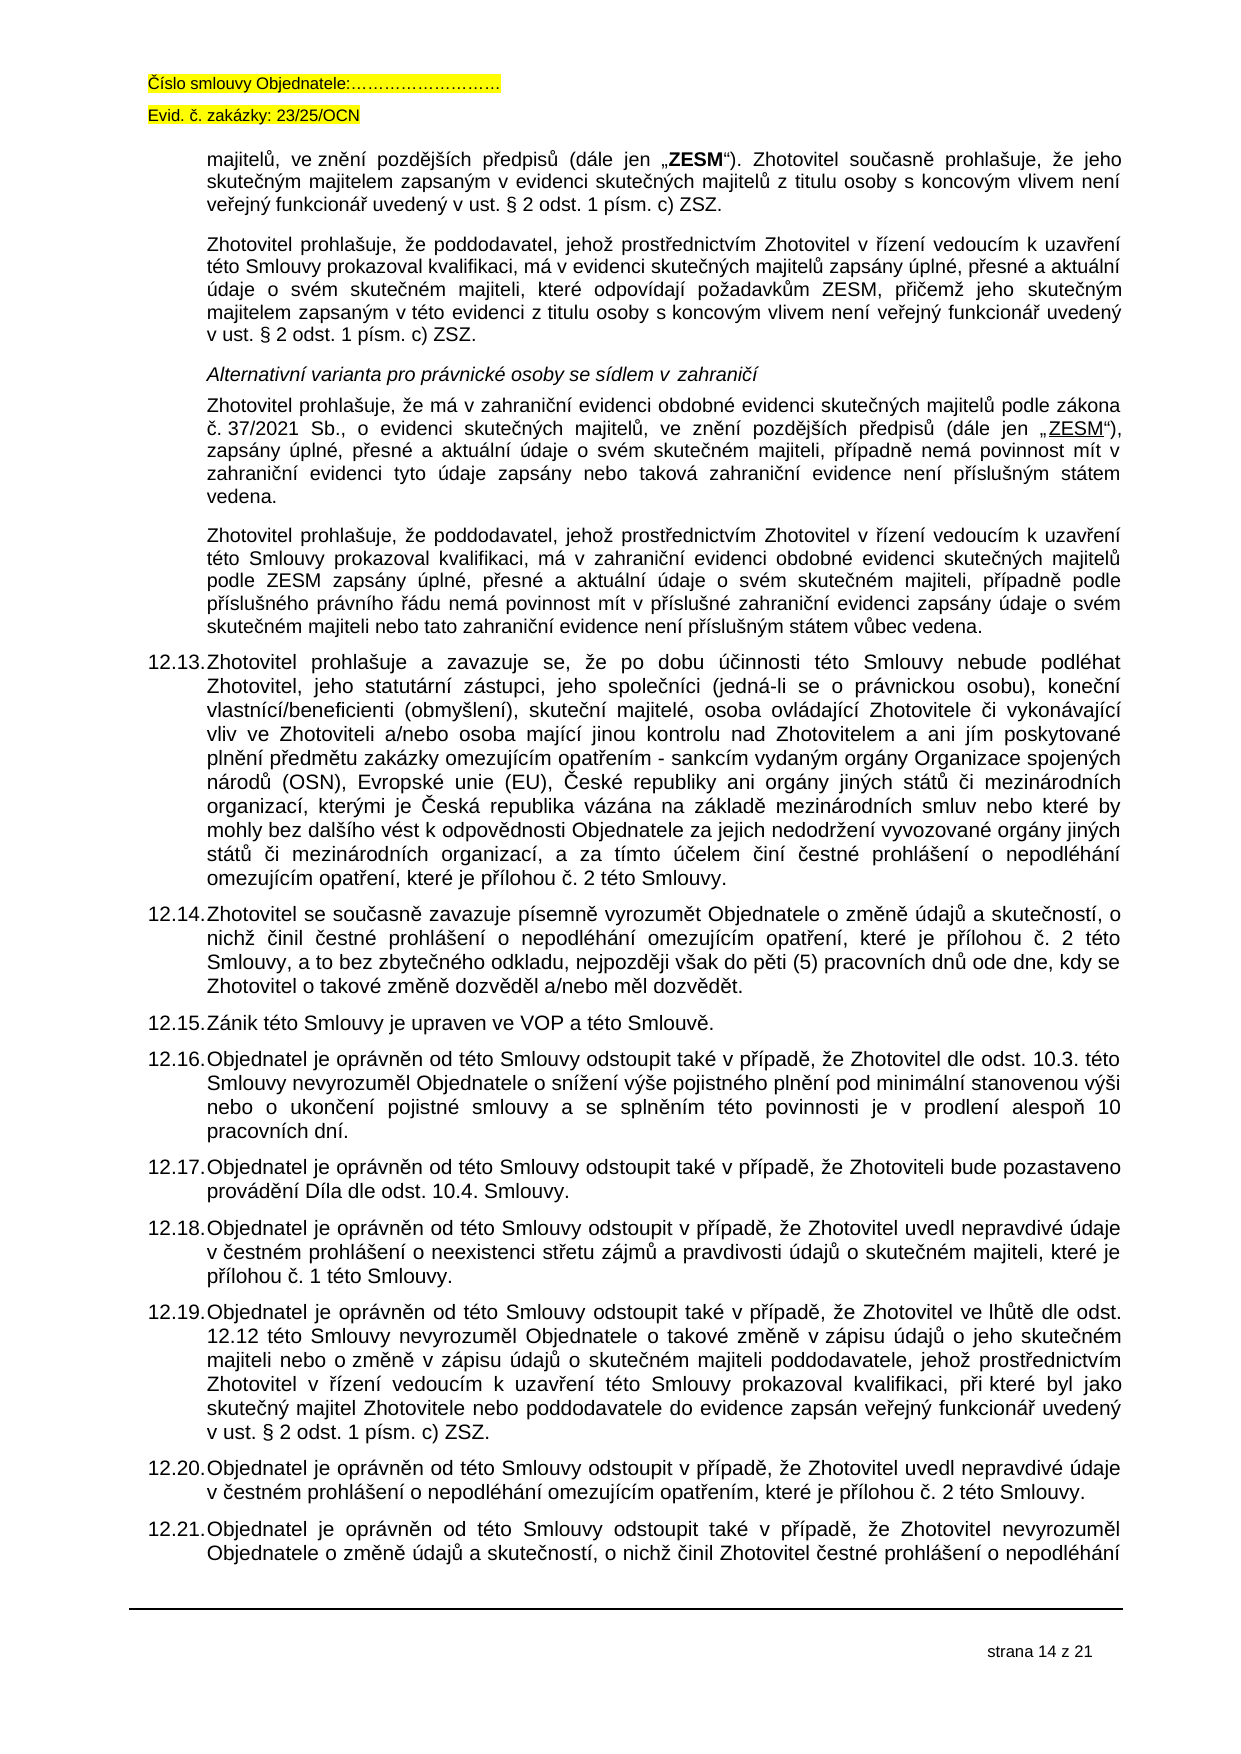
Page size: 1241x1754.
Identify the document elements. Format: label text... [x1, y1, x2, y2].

list Objednatel je oprávněn od této Smlouvy odstoupit v případě, že Zhotovitel uvedl nepravdivé údaje v čestném prohlášení o neexistenci střetu zájmů a pravdivosti údajů o skutečném majiteli, které je přílohou č. 1 této Smlouvy. [148, 1216, 1122, 1287]
text Zhotovitel prohlašuje, že má v zahraniční evidenci obdobné evidenci skutečných majitelů podle zákona č. 37/2021 Sb., o evidenci skutečných majitelů, ve znění pozdějších předpisů (dále jen „ZESM“), zapsány úplné, přesné a aktuální údaje o svém skutečném majiteli, případně nemá povinnost mít v zahraniční evidenci tyto údaje zapsány nebo taková zahraniční evidence není příslušným státem vedena. [207, 394, 1122, 507]
list Objednatel je oprávněn od této Smlouvy odstoupit také v případě, že Zhotovitel ve lhůtě dle odst. 12.12 této Smlouvy nevyrozuměl Objednatele o takové změně v zápisu údajů o jeho skutečném majiteli nebo o změně v zápisu údajů o skutečném majiteli poddodavatele, jehož prostřednictvím Zhotovitel v řízení vedoucím k uzavření této Smlouvy prokazoval kvalifikaci, při které byl jako skutečný majitel Zhotovitele nebo poddodavatele do evidence zapsán veřejný funkcionář uvedený v ust. § 2 odst. 1 písm. c) ZSZ. [148, 1300, 1122, 1444]
list Objednatel je oprávněn od této Smlouvy odstoupit také v případě, že Zhotoviteli bude pozastaveno provádění Díla dle odst. 10.4. Smlouvy. [148, 1155, 1122, 1203]
list Objednatel je oprávněn od této Smlouvy odstoupit také v případě, že Zhotovitel dle odst. 10.3. této Smlouvy nevyrozuměl Objednatele o snížení výše pojistného plnění pod minimální stanovenou výši nebo o ukončení pojistné smlouvy a se splněním této povinnosti je v prodlení alespoň 10 pracovních dní. [148, 1047, 1122, 1143]
list Zhotovitel prohlašuje a zavazuje se, že po dobu účinnosti této Smlouvy nebude podléhat Zhotovitel, jeho statutární zástupci, jeho společníci (jedná-li se o právnickou osobu), koneční vlastnící/beneficienti (obmyšlení), skuteční majitelé, osoba ovládající Zhotovitele či vykonávající vliv ve Zhotoviteli a/nebo osoba mající jinou kontrolu nad Zhotovitelem a ani jím poskytované plnění předmětu zakázky omezujícím opatřením - sankcím vydaným orgány Organizace spojených národů (OSN), Evropské unie (EU), České republiky ani orgány jiných států či mezinárodních organizací, kterými je Česká republika vázána na základě mezinárodních smluv nebo které by mohly bez dalšího vést k odpovědnosti Objednatele za jejich nedodržení vyvozované orgány jiných států či mezinárodních organizací, a za tímto účelem činí čestné prohlášení o nepodléhání omezujícím opatření, které je přílohou č. 2 této Smlouvy. [148, 650, 1122, 889]
list Zhotovitel se současně zavazuje písemně vyrozumět Objednatele o změně údajů a skutečností, o nichž činil čestné prohlášení o nepodléhání omezujícím opatření, které je přílohou č. 2 této Smlouvy, a to bez zbytečného odkladu, nejpozději však do pěti (5) pracovních dnů ode dne, kdy se Zhotovitel o takové změně dozvěděl a/nebo měl dozvědět. [148, 902, 1122, 998]
list Zánik této Smlouvy je upraven ve VOP a této Smlouvě. [148, 1010, 1122, 1034]
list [148, 1517, 1122, 1564]
text Alternativní varianta pro právnické osoby se sídlem v zahraničí [177, 363, 1122, 385]
list Zhotovitel prohlašuje, že poddodavatel, jehož prostřednictvím Zhotovitel v řízení vedoucím k uzavření této Smlouvy prokazoval kvalifikaci, má v zahraniční evidenci obdobné evidenci skutečných majitelů podle ZESM zapsány úplné, přesné a aktuální údaje o svém skutečném majiteli, případně podle příslušného právního řádu nemá povinnost mít v příslušné zahraniční evidenci zapsány údaje o svém skutečném majiteli nebo tato zahraniční evidence není příslušným státem vůbec vedena. [207, 524, 1122, 637]
text Zhotovitel prohlašuje, že poddodavatel, jehož prostřednictvím Zhotovitel v řízení vedoucím k uzavření této Smlouvy prokazoval kvalifikaci, má v evidenci skutečných majitelů zapsány úplné, přesné a aktuální údaje o svém skutečném majiteli, které odpovídají požadavkům ZESM, přičemž jeho skutečným majitelem zapsaným v této evidenci z titulu osoby s koncovým vlivem není veřejný funkcionář uvedený v ust. § 2 odst. 1 písm. c) ZSZ. [207, 232, 1122, 346]
list Objednatel je oprávněn od této Smlouvy odstoupit v případě, že Zhotovitel uvedl nepravdivé údaje v čestném prohlášení o nepodléhání omezujícím opatřením, které je přílohou č. 2 této Smlouvy. [148, 1456, 1122, 1504]
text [207, 148, 1122, 216]
